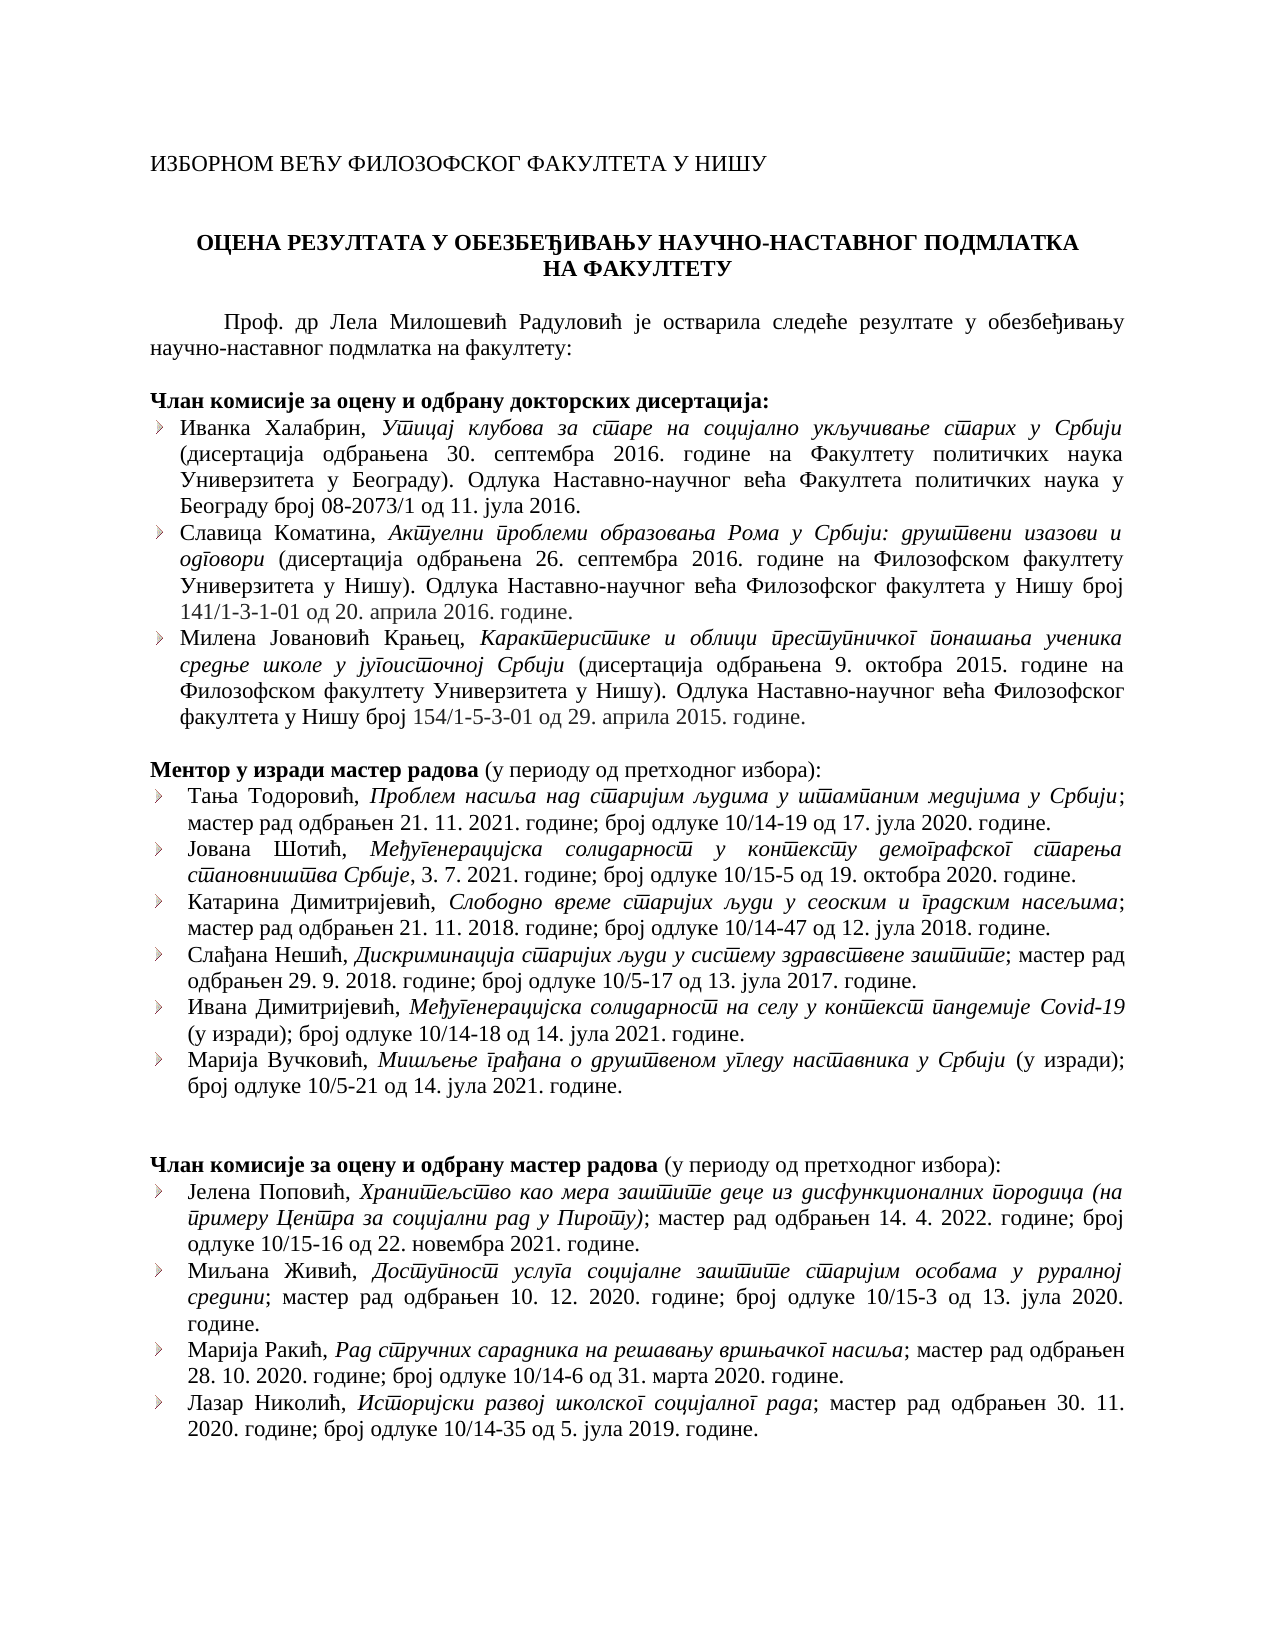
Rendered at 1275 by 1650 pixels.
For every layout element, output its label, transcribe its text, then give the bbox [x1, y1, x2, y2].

picture [151, 629, 168, 646]
picture [150, 1050, 168, 1068]
list Лазар Николић, Историјски развој школског социјалног рада; мастер рад одбрањен 30. 11. 2020. године; број одлуке 10/14-35 од 5. јула 2019. године. [150, 1389, 1125, 1441]
text НА ФАКУЛТЕТУ [150, 255, 1125, 282]
picture [150, 1340, 168, 1358]
list Иванка Халабрин, Утицај клубова за старе на социјално укључивање старих у Србији (дисертација одбрањена 30. септембра 2016. године на Факултету политичких наука Универзитета у Београду). Одлука Наставно-научног већа Факултета политичких наука у Београду број 08-2073/1 од 11. јула 2016. [150, 413, 1125, 519]
text Проф. др Лела Милошевић Радуловић је остварила следеће резултате у обезбеђивању научно-наставног подмлатка на факултету: [150, 308, 1125, 361]
list Марија Ракић, Рад стручних сарадника на решавању вршњачког насиља; мастер рад одбрањен 28. 10. 2020. године; број одлуке 10/14-6 од 31. марта 2020. године. [150, 1336, 1125, 1389]
list Миљана Живић, Доступност услуга социјалне заштите старијим особама у руралној средини; мастер рад одбрањен 10. 12. 2020. године; број одлуке 10/15-3 од 13. јула 2020. године. [150, 1257, 1125, 1336]
list Катарина Димитријевић, Слободно време старијих људи у сеоским и градским насељима; мастер рад одбрањен 21. 11. 2018. године; број одлуке 10/14-47 од 12. јула 2018. године. [150, 888, 1125, 941]
picture [150, 787, 168, 804]
list Милена Јовановић Крањец, Карактеристике и облици преступничког понашања ученика средње школе у југоисточној Србији (дисертација одбрањена 9. октобра 2015. године на Филозофском факултету Универзитета у Нишу). Одлука Наставно-научног већа Филозофског факултета у Нишу број 154/1-5-3-01 од 29. априла 2015. године. [150, 624, 1125, 730]
text ИЗБОРНОМ ВЕЋУ ФИЛОЗОФСКОГ ФАКУЛТЕТА У НИШУ [150, 150, 1125, 176]
list Ивана Димитријевић, Међугенерацијска солидарност на селу у контекст пандемије Covid-19 (у изради); број одлуке 10/14-18 од 14. јула 2021. године. [150, 993, 1125, 1046]
picture [151, 523, 168, 541]
list Тања Тодоровић, Проблем насиља над старијим људима у штампаним медијима у Србији; мастер рад одбрањен 21. 11. 2021. године; број одлуке 10/14-19 од 17. јула 2020. године. [150, 782, 1125, 835]
list Славица Коматина, Актуелни проблеми образовања Рома у Србији: друштвени изазови и одговори (дисертација одбрањена 26. септембра 2016. године на Филозофском факултету Универзитета у Нишу). Одлука Наставно-научног већа Филозофског факултета у Нишу број 141/1-3-1-01 од 20. априла 2016. године. [150, 519, 1125, 624]
picture [150, 1182, 168, 1200]
list Јелена Поповић, Хранитељство као мера заштите деце из дисфункционалних породица (на примеру Центра за социјални рад у Пироту); мастер рад одбрањен 14. 4. 2022. године; број одлуке 10/15-16 од 22. новембра 2021. године. [150, 1178, 1125, 1257]
text Члан комисије за оцену и одбрану мастер радова (у периоду од претходног избора): [150, 1151, 1125, 1178]
picture [150, 1261, 168, 1279]
picture [150, 840, 168, 857]
picture [150, 892, 168, 910]
picture [151, 418, 168, 435]
text ОЦЕНА РЕЗУЛТАТА У ОБЕЗБЕЂИВАЊУ НАУЧНО-НАСТАВНОГ ПОДМЛАТКА [150, 229, 1125, 255]
list Јована Шотић, Међугенерацијска солидарност у контексту демографског старења становништва Србије, 3. 7. 2021. године; број одлуке 10/15-5 од 19. октобра 2020. године. [150, 835, 1125, 888]
text Члан комисије за оцену и одбрану докторских дисертација: [150, 387, 1125, 413]
picture [150, 998, 168, 1015]
picture [150, 945, 168, 962]
text Ментор у изради мастер радова (у периоду од претходног избора): [150, 756, 1125, 782]
list Марија Вучковић, Мишљење грађана о друштвеном угледу наставника у Србији (у изради); број одлуке 10/5-21 од 14. јула 2021. године. [150, 1046, 1125, 1099]
picture [150, 1393, 168, 1410]
list Слађана Нешић, Дискриминација старијих људи у систему здравствене заштите; мастер рад одбрањен 29. 9. 2018. године; број одлуке 10/5-17 од 13. јула 2017. године. [150, 941, 1125, 993]
